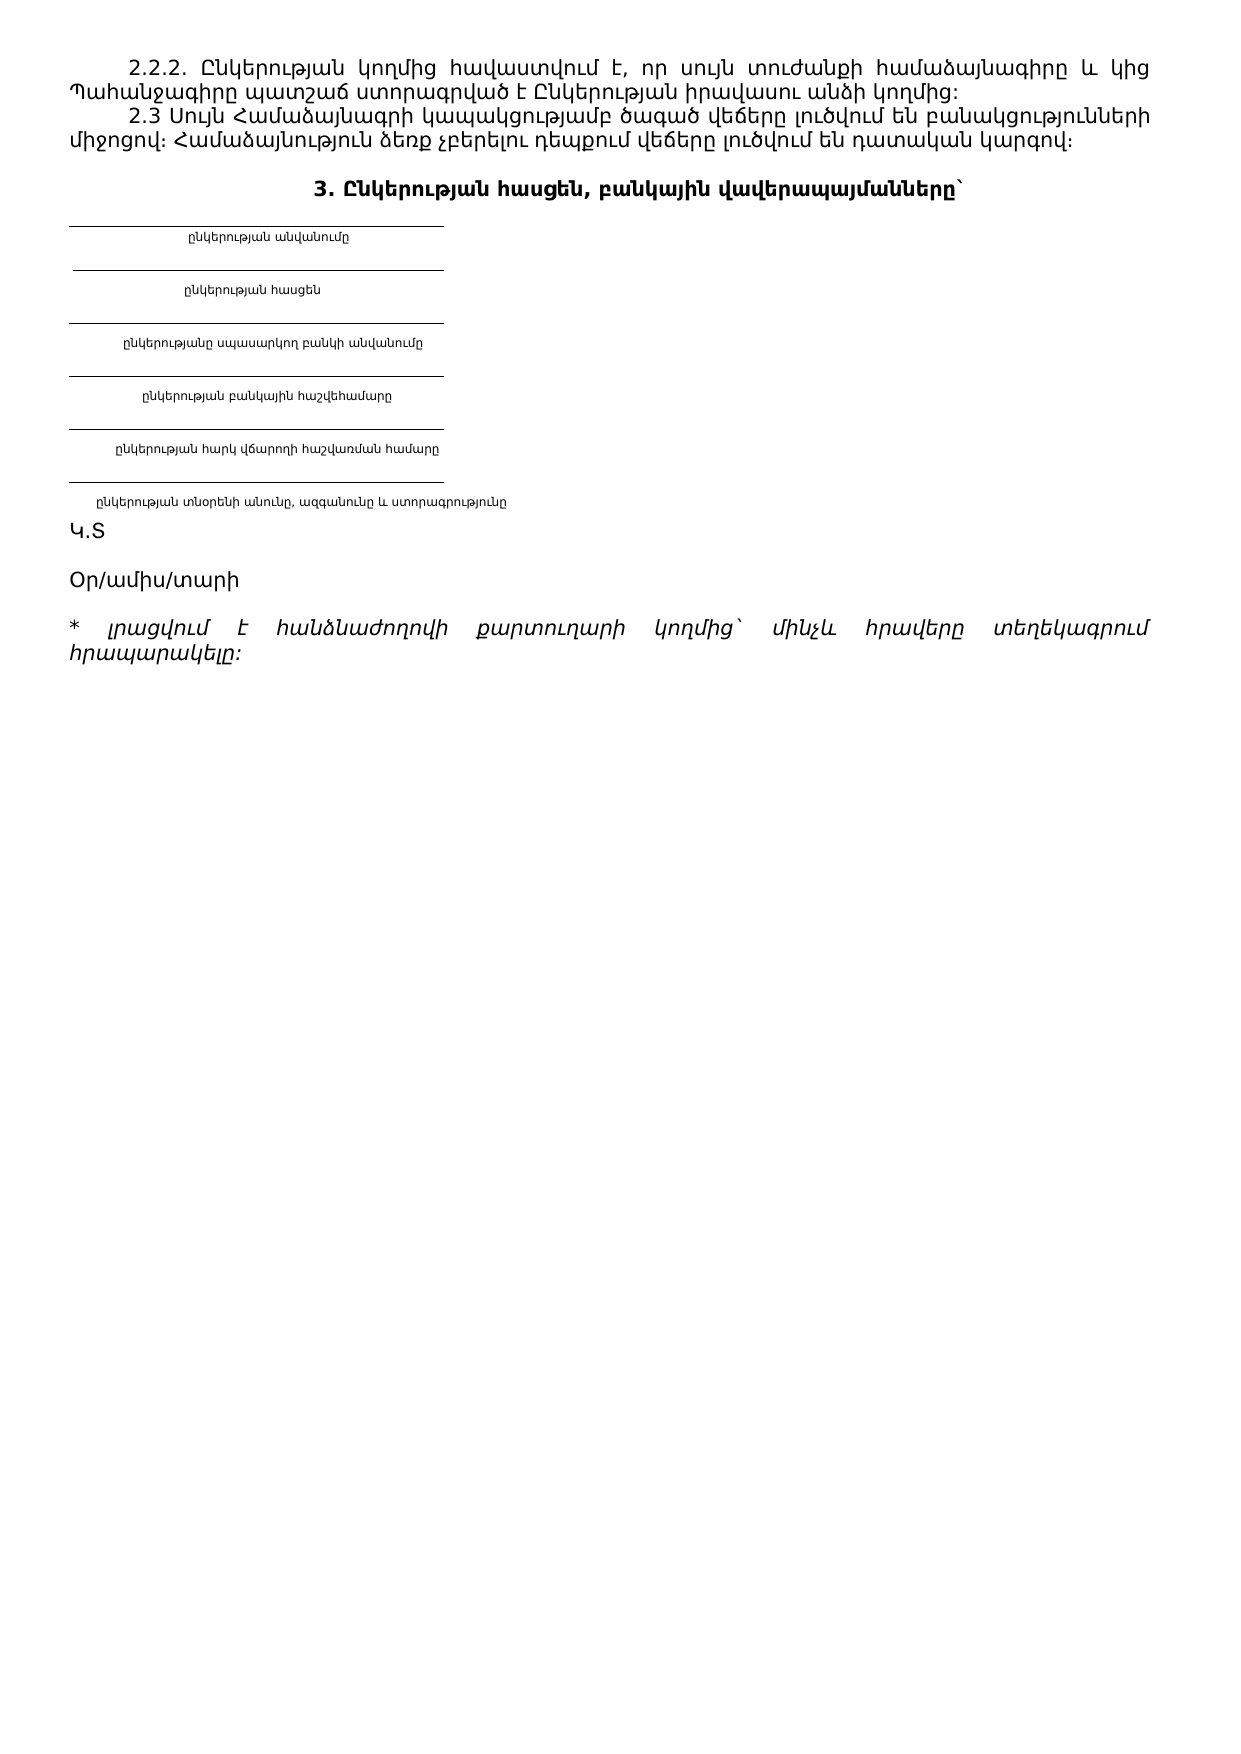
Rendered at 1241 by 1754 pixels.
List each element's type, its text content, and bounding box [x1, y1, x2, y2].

text * լրացվում է հանձնաժողովի քարտուղարի կողմից` մինչև հրավերը տեղեկագրում հրապարակելը: [69, 616, 1152, 665]
text ընկերության անվանումը [69, 230, 1152, 254]
text ընկերության բանկային հաշվեհամարը [69, 389, 1152, 413]
text 2.2.2. Ընկերության կողմից հավաստվում է, որ սույն տուժանքի համաձայնագիրը և կից Պահանջագիրը պատշաճ ստորագրված է Ընկերության իրավասու անձի կողմից: [69, 56, 1152, 104]
text Օր/ամիս/տարի [69, 568, 1152, 592]
text ընկերությանը սպասարկող բանկի անվանումը [69, 336, 1152, 360]
text ընկերության հասցեն [69, 283, 1152, 307]
text 2.3 Սույն Համաձայնագրի կապակցությամբ ծագած վեճերը լուծվում են բանակցությունների միջոցով։ Համաձայնություն ձեռք չբերելու դեպքում վեճերը լուծվում են դատական կարգով։ [69, 104, 1152, 153]
text 3. Ընկերության հասցեն, բանկային վավերապայմանները` [69, 177, 1152, 201]
text Կ.Տ [69, 519, 1152, 543]
text ընկերության հարկ վճարողի հաշվառման համարը [69, 442, 1152, 466]
text ընկերության տնօրենի անունը, ազգանունը և ստորագրությունը [69, 495, 1152, 519]
